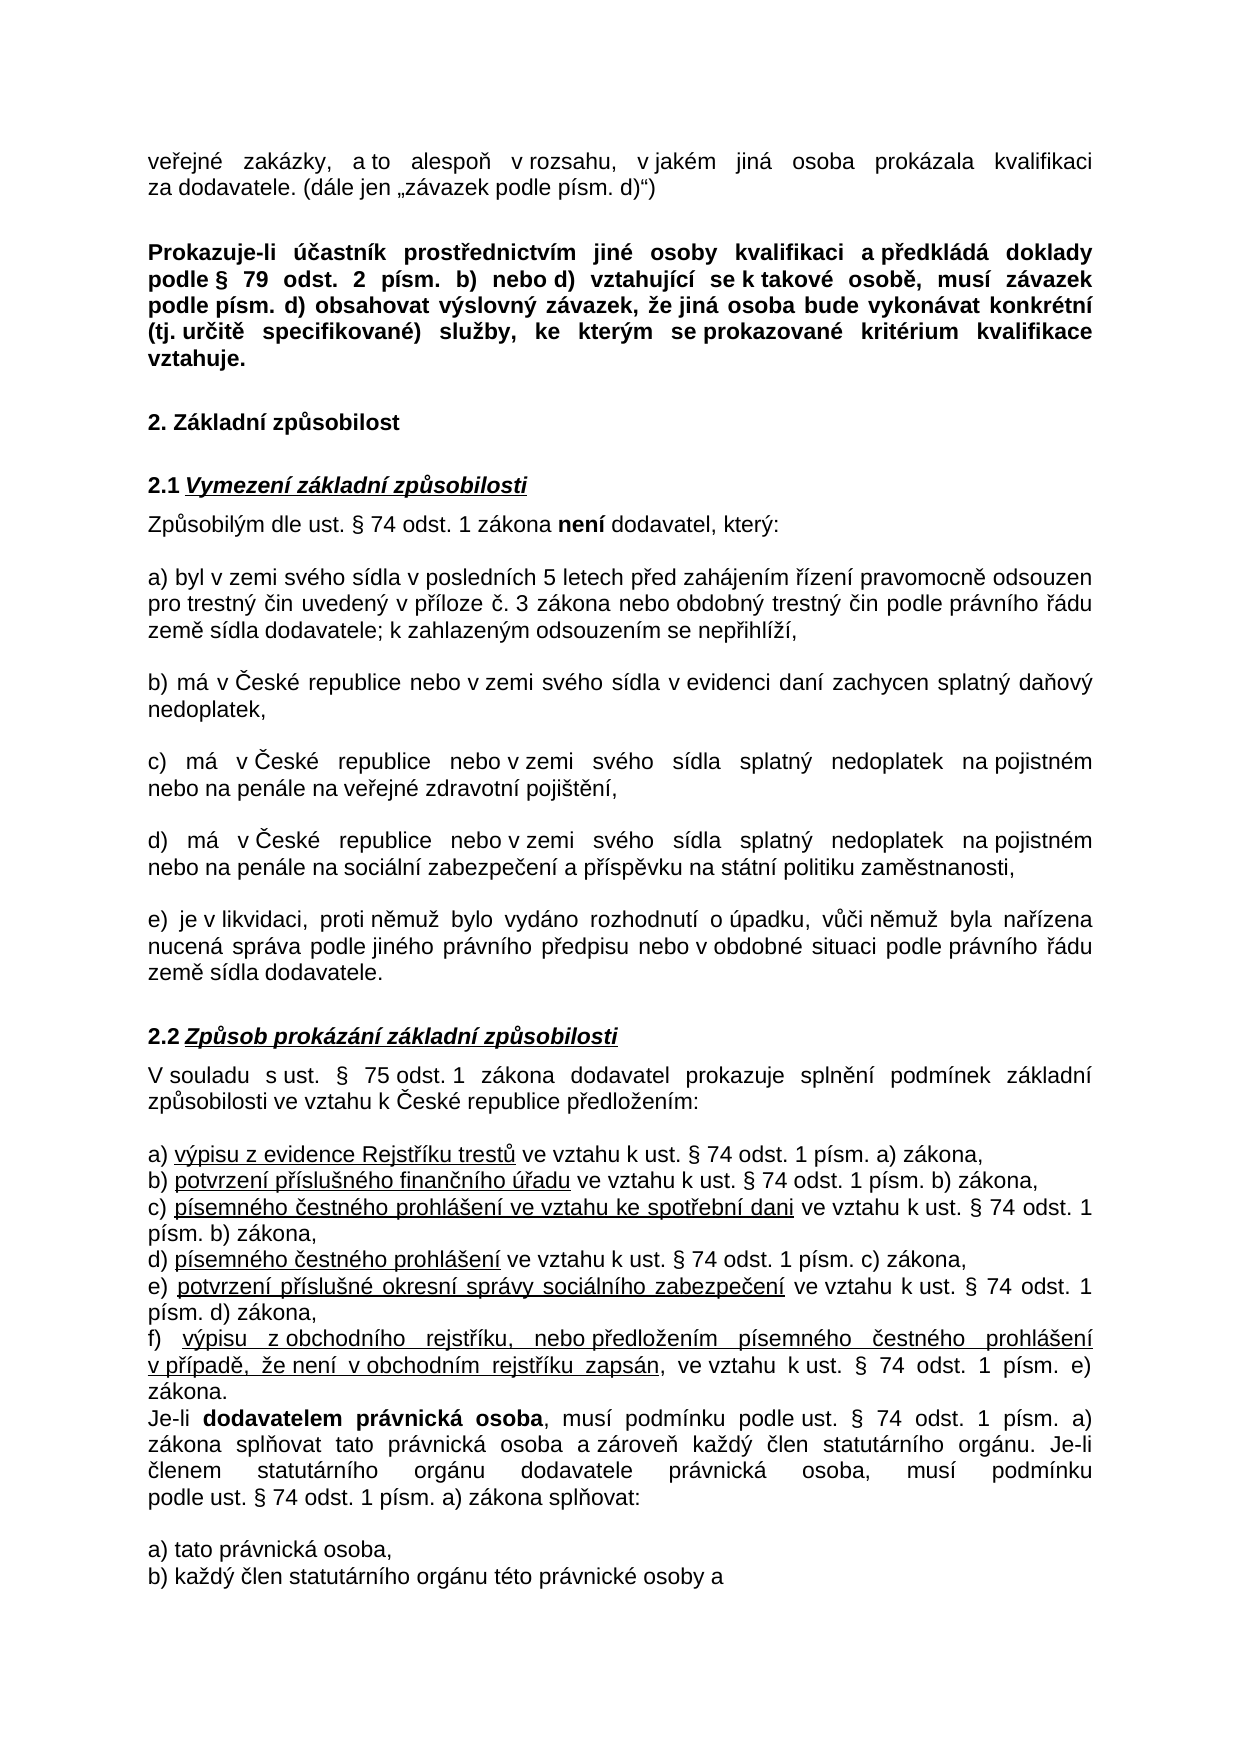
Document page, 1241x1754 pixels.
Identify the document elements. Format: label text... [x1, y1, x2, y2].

text Prokazuje-li účastník prostřednictvím jiné osoby kvalifikaci a předkládá doklady podle § 79 odst. 2 písm. b) nebo d) vztahující se k takové osobě, musí závazek podle písm. d) obsahovat výslovný závazek, že jiná osoba bude vykonávat konkrétní (tj. určitě specifikované) služby, ke kterým se prokazované kritérium kvalifikace vztahuje. [148, 239, 1093, 371]
text c) má v České republice nebo v zemi svého sídla splatný nedoplatek na pojistném nebo na penále na veřejné zdravotní pojištění, [148, 748, 1093, 801]
text a) tato právnická osoba, [148, 1536, 1093, 1563]
text Způsobilým dle ust. § 74 odst. 1 zákona není dodavatel, který: [148, 511, 1093, 537]
text b) každý člen statutárního orgánu této právnické osoby a [148, 1563, 1093, 1589]
text a) výpisu z evidence Rejstříku trestů ve vztahu k ust. § 74 odst. 1 písm. a) zákona, [148, 1141, 1093, 1167]
text a) byl v zemi svého sídla v posledních 5 letech před zahájením řízení pravomocně odsouzen pro trestný čin uvedený v příloze č. 3 zákona nebo obdobný trestný čin podle právního řádu země sídla dodavatele; k zahlazeným odsouzením se nepřihlíží, [148, 564, 1093, 643]
text V souladu s ust. § 75 odst. 1 zákona dodavatel prokazuje splnění podmínek základní způsobilosti ve vztahu k České republice předložením: [148, 1062, 1093, 1114]
text Je-li dodavatelem právnická osoba, musí podmínku podle ust. § 74 odst. 1 písm. a) zákona splňovat tato právnická osoba a zároveň každý člen statutárního orgánu. Je-li členem statutárního orgánu dodavatele právnická osoba, musí podmínku podle ust. § 74 odst. 1 písm. a) zákona splňovat: [148, 1404, 1093, 1510]
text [148, 148, 1093, 200]
text d) má v České republice nebo v zemi svého sídla splatný nedoplatek na pojistném nebo na penále na sociální zabezpečení a příspěvku na státní politiku zaměstnanosti, [148, 827, 1093, 880]
subtitle Způsob prokázání základní způsobilosti [148, 1023, 1093, 1049]
subtitle Základní způsobilost [148, 408, 1093, 435]
text b) potvrzení příslušného finančního úřadu ve vztahu k ust. § 74 odst. 1 písm. b) zákona, [148, 1167, 1093, 1194]
text c) písemného čestného prohlášení ve vztahu ke spotřební dani ve vztahu k ust. § 74 odst. 1 písm. b) zákona, [148, 1194, 1093, 1246]
text b) má v České republice nebo v zemi svého sídla v evidenci daní zachycen splatný daňový nedoplatek, [148, 669, 1093, 722]
text e) je v likvidaci, proti němuž bylo vydáno rozhodnutí o úpadku, vůči němuž byla nařízena nucená správa podle jiného právního předpisu nebo v obdobné situaci podle právního řádu země sídla dodavatele. [148, 906, 1093, 986]
subtitle Vymezení základní způsobilosti [148, 472, 1093, 499]
text d) písemného čestného prohlášení ve vztahu k ust. § 74 odst. 1 písm. c) zákona, [148, 1246, 1093, 1273]
text e) potvrzení příslušné okresní správy sociálního zabezpečení ve vztahu k ust. § 74 odst. 1 písm. d) zákona, [148, 1273, 1093, 1325]
text f) výpisu z obchodního rejstříku, nebo předložením písemného čestného prohlášení v případě, že není v obchodním rejstříku zapsán, ve vztahu k ust. § 74 odst. 1 písm. e) zákona. [148, 1325, 1093, 1404]
